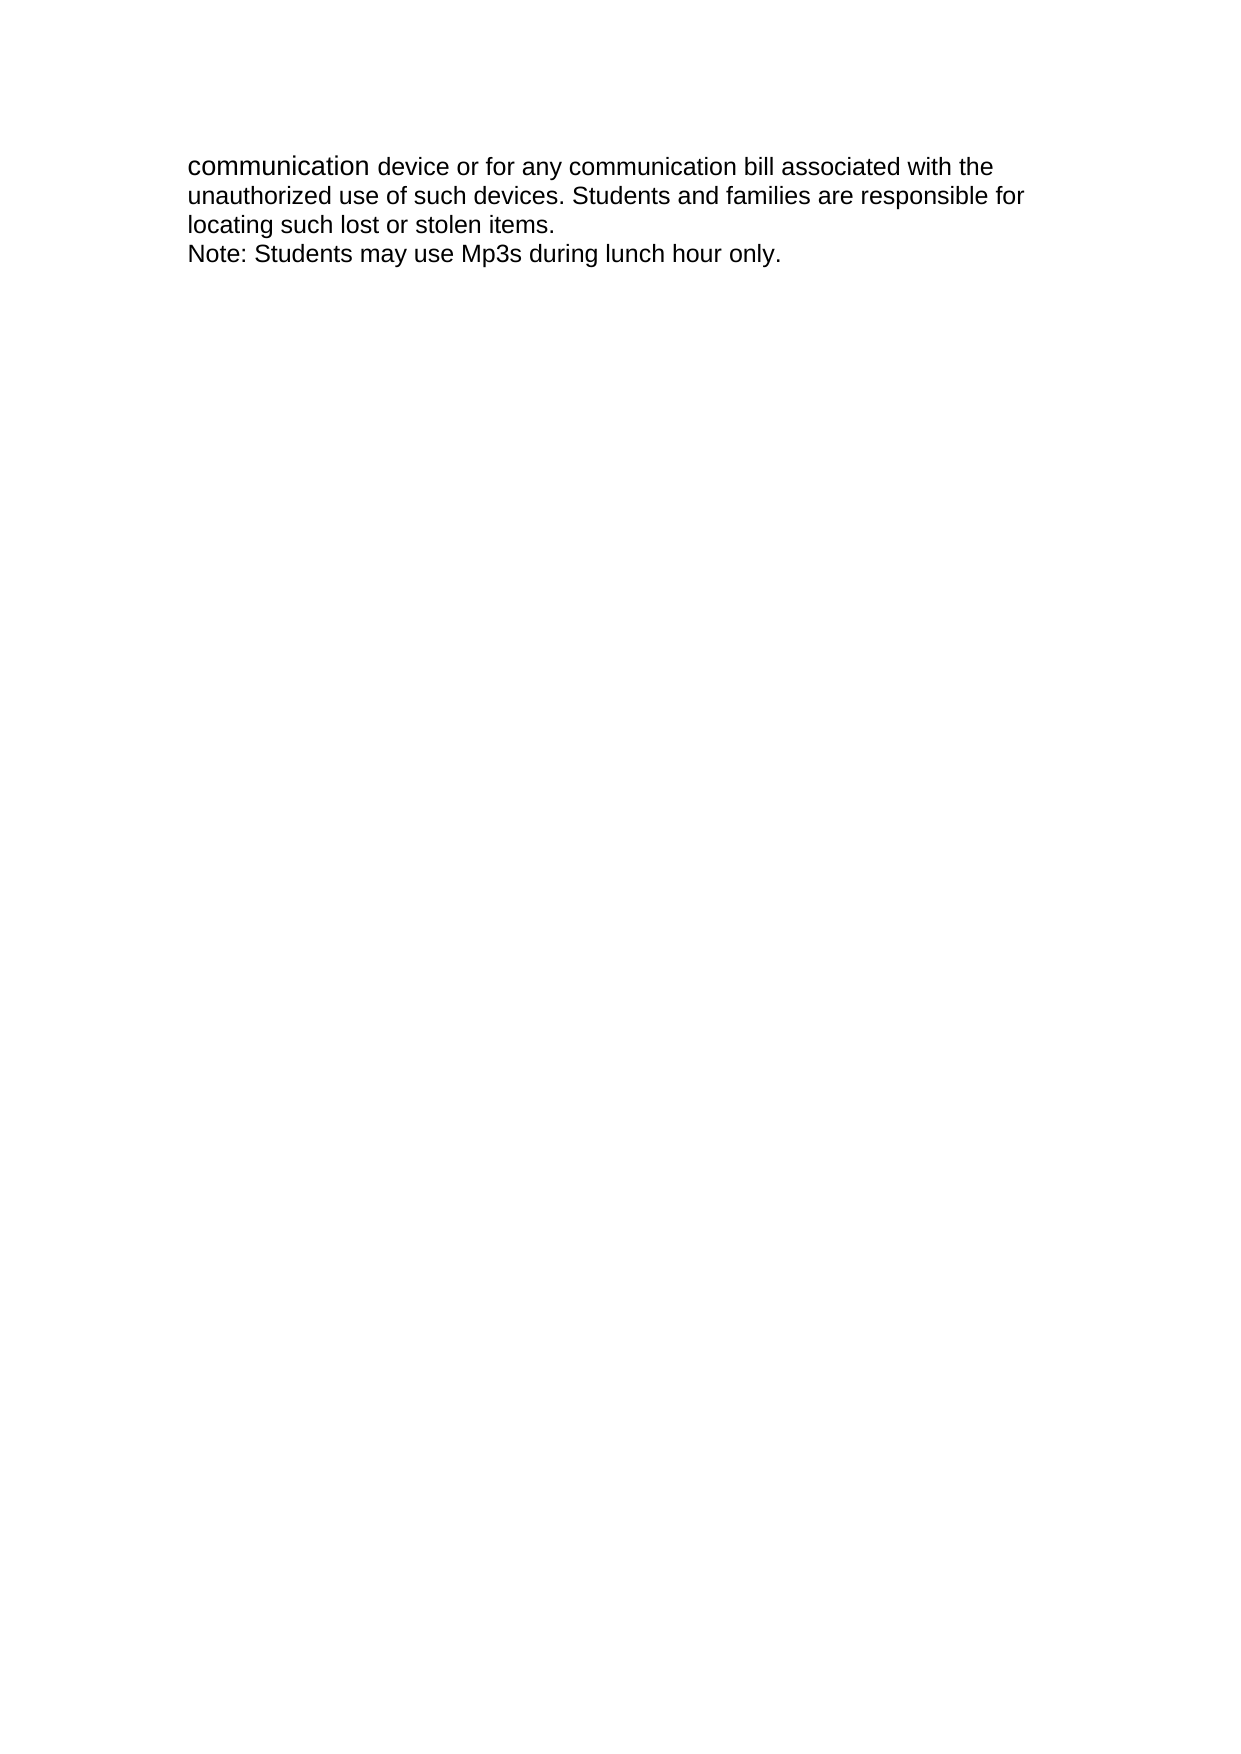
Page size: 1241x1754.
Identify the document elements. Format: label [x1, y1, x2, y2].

text [187, 150, 1053, 267]
